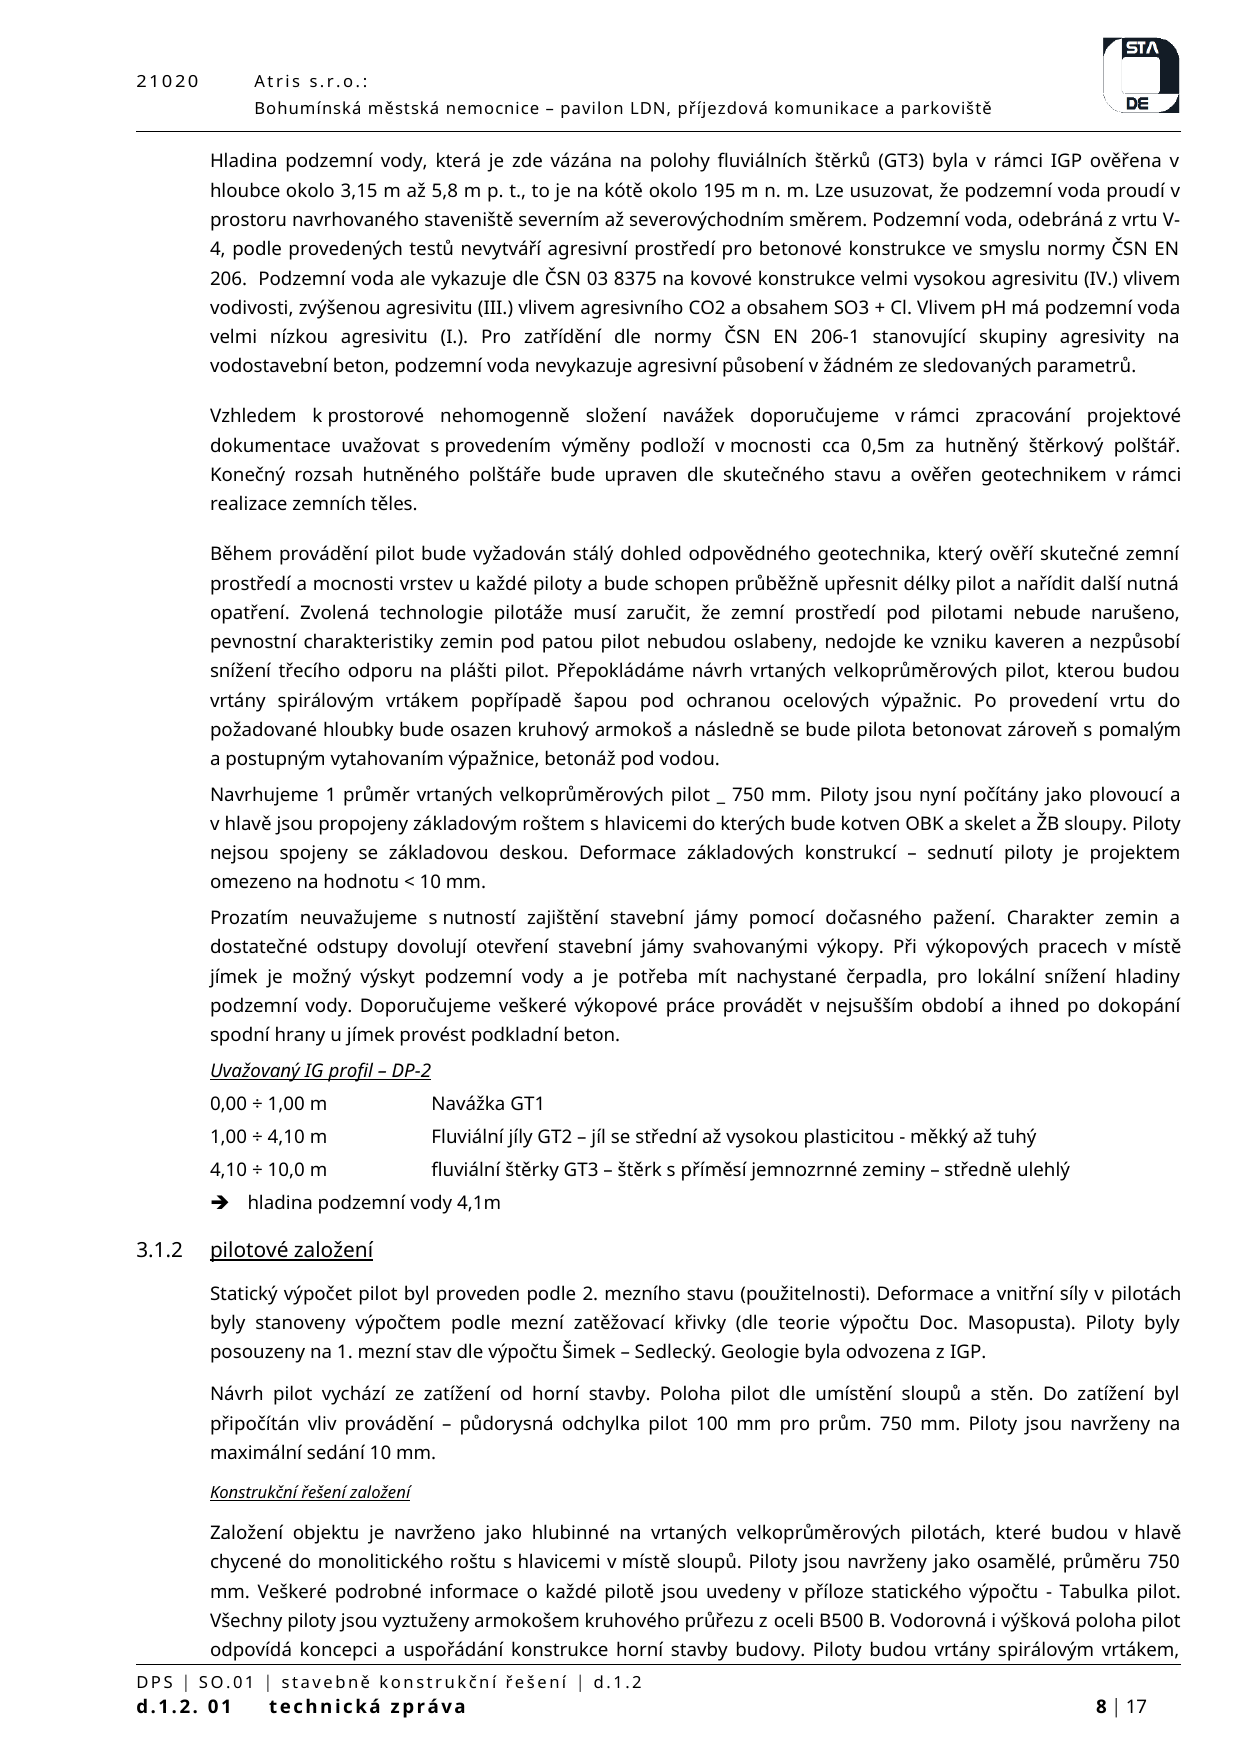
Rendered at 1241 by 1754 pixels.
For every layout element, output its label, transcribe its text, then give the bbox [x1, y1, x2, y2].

text Vzhledem k prostorové nehomogenně složení navážek doporučujeme v rámci zpracování projektové dokumentace uvažovat s provedením výměny podloží v mocnosti cca 0,5m za hutněný štěrkový polštář. Konečný rozsah hutněného polštáře bude upraven dle skutečného stavu a ověřen geotechnikem v rámci realizace zemních těles. [210, 403, 1181, 516]
text Konstrukční řešení založení [210, 1481, 1181, 1503]
list hladina podzemní vody 4,1m [210, 1189, 1181, 1215]
text Prozatím neuvažujeme s nutností zajištění stavební jámy pomocí dočasného pažení. Charakter zemin a dostatečné odstupy dovolují otevření stavební jámy svahovanými výkopy. Při výkopových pracech v místě jímek je možný výskyt podzemní vody a je potřeba mít nachystané čerpadla, pro lokální snížení hladiny podzemní vody. Doporučujeme veškeré výkopové práce provádět v nejsušším období a ihned po dokopání spodní hrany u jímek provést podkladní beton. [210, 904, 1181, 1047]
text Hladina podzemní vody, která je zde vázána na polohy fluviálních štěrků (GT3) byla v rámci IGP ověřena v hloubce okolo 3,15 m až 5,8 m p. t., to je na kótě okolo 195 m n. m. Lze usuzovat, že podzemní voda proudí v prostoru navrhovaného staveniště severním až severovýchodním směrem. Podzemní voda, odebráná z vrtu V-4, podle provedených testů nevytváří agresivní prostředí pro betonové konstrukce ve smyslu normy ČSN EN 206. Podzemní voda ale vykazuje dle ČSN 03 8375 na kovové konstrukce velmi vysokou agresivitu (IV.) vlivem vodivosti, zvýšenou agresivitu (III.) vlivem agresivního CO2 a obsahem SO3 + Cl. Vlivem pH má podzemní voda velmi nízkou agresivitu (I.). Pro zatřídění dle normy ČSN EN 206-1 stanovující skupiny agresivity na vodostavební beton, podzemní voda nevykazuje agresivní působení v žádném ze sledovaných parametrů. [210, 148, 1181, 378]
text 4,10 ÷ 10,0 m fluviální štěrky GT3 – štěrk s příměsí jemnozrnné zeminy – středně ulehlý [210, 1156, 1181, 1182]
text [210, 1519, 1181, 1662]
picture [1097, 32, 1183, 118]
text 1,00 ÷ 4,10 m Fluviální jíly GT2 – jíl se střední až vysokou plasticitou - měkký až tuhý [210, 1123, 1181, 1149]
text Návrh pilot vychází ze zatížení od horní stavby. Poloha pilot dle umístění sloupů a stěn. Do zatížení byl připočítán vliv provádění – půdorysná odchylka pilot 100 mm pro prům. 750 mm. Piloty jsou navrženy na maximální sedání 10 mm. [210, 1381, 1181, 1464]
text Navrhujeme 1 průměr vrtaných velkoprůměrových pilot _ 750 mm. Piloty jsou nyní počítány jako plovoucí a v hlavě jsou propojeny základovým roštem s hlavicemi do kterých bude kotven OBK a skelet a ŽB sloupy. Piloty nejsou spojeny se základovou deskou. Deformace základových konstrukcí – sednutí piloty je projektem omezeno na hodnotu < 10 mm. [210, 781, 1181, 894]
text Statický výpočet pilot byl proveden podle 2. mezního stavu (použitelnosti). Deformace a vnitřní síly v pilotách byly stanoveny výpočtem podle mezní zatěžovací křivky (dle teorie výpočtu Doc. Masopusta). Piloty byly posouzeny na 1. mezní stav dle výpočtu Šimek – Sedlecký. Geologie byla odvozena z IGP. [210, 1280, 1181, 1364]
text Uvažovaný IG profil – DP-2 [210, 1057, 1181, 1082]
text 0,00 ÷ 1,00 m Navážka GT1 [210, 1090, 1181, 1116]
subtitle pilotové založení [136, 1235, 1181, 1263]
text Během provádění pilot bude vyžadován stálý dohled odpovědného geotechnika, který ověří skutečné zemní prostředí a mocnosti vrstev u každé piloty a bude schopen průběžně upřesnit délky pilot a nařídit další nutná opatření. Zvolená technologie pilotáže musí zaručit, že zemní prostředí pod pilotami nebude narušeno, pevnostní charakteristiky zemin pod patou pilot nebudou oslabeny, nedojde ke vzniku kaveren a nezpůsobí snížení třecího odporu na plášti pilot. Přepokládáme návrh vrtaných velkoprůměrových pilot, kterou budou vrtány spirálovým vrtákem popřípadě šapou pod ochranou ocelových výpažnic. Po provedení vrtu do požadované hloubky bude osazen kruhový armokoš a následně se bude pilota betonovat zároveň s pomalým a postupným vytahovaním výpažnice, betonáž pod vodou. [210, 541, 1181, 771]
